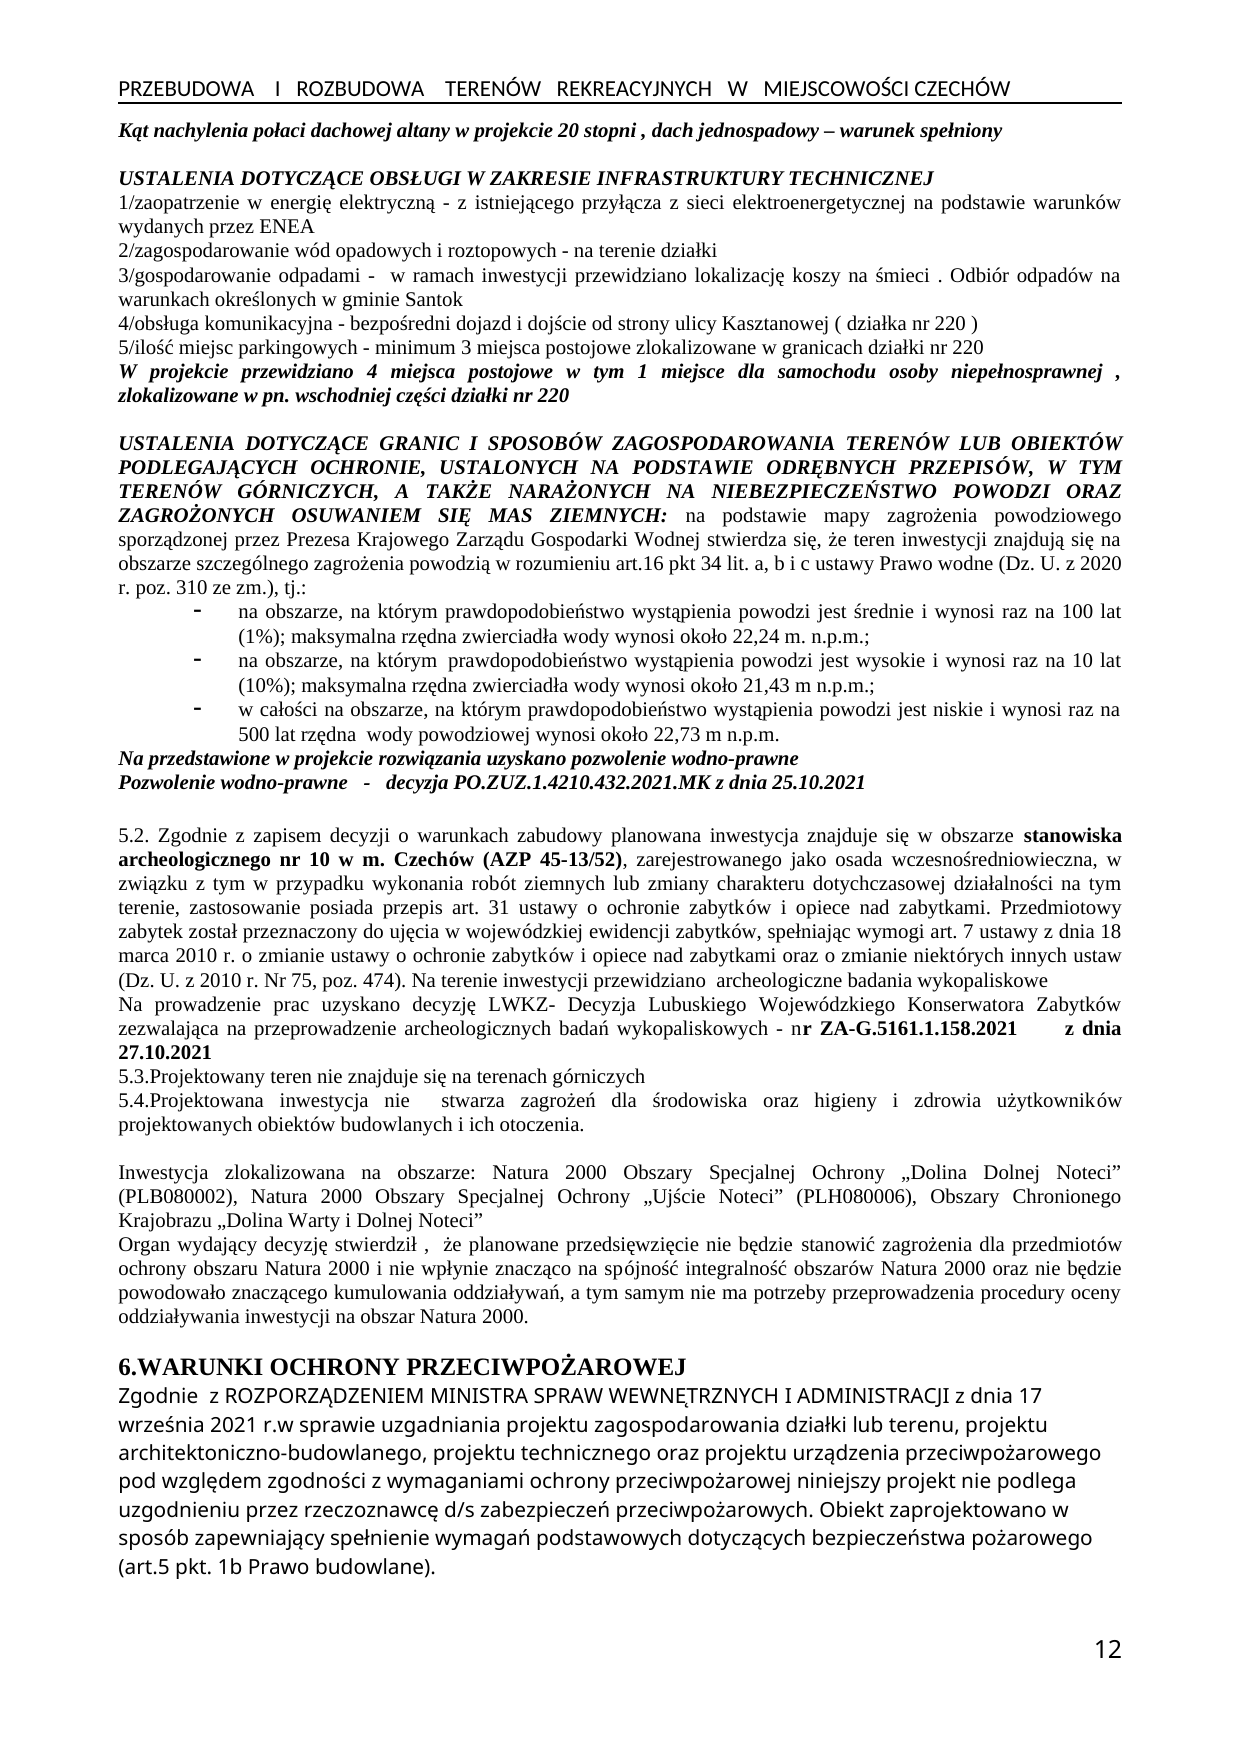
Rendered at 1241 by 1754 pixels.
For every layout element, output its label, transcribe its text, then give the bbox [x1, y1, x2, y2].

text Na przedstawione w projekcie rozwiązania uzyskano pozwolenie wodno-prawne [118, 746, 1122, 770]
text 5.2. Zgodnie z zapisem decyzji o warunkach zabudowy planowana inwestycja znajduje się w obszarze stanowiska archeologicznego nr 10 w m. Czechów (AZP 45-13/52), zarejestrowanego jako osada wczesnośredniowieczna, w związku z tym w przypadku wykonania robót ziemnych lub zmiany charakteru dotychczasowej działalności na tym terenie, zastosowanie posiada przepis art. 31 ustawy o ochronie zabytków i opiece nad zabytkami. Przedmiotowy zabytek został przeznaczony do ujęcia w wojewódzkiej ewidencji zabytków, spełniając wymogi art. 7 ustawy z dnia 18 marca 2010 r. o zmianie ustawy o ochronie zabytków i opiece nad zabytkami oraz o zmianie niektórych innych ustaw (Dz. U. z 2010 r. Nr 75, poz. 474). Na terenie inwestycji przewidziano archeologiczne badania wykopaliskowe [118, 823, 1122, 992]
list na obszarze, na którym prawdopodobieństwo wystąpienia powodzi jest wysokie i wynosi raz na 10 lat (10%); maksymalna rzędna zwierciadła wody wynosi około 21,43 m n.p.m.; [193, 648, 1122, 697]
text Kąt nachylenia połaci dachowej altany w projekcie 20 stopni , dach jednospadowy – warunek spełniony [118, 118, 1122, 142]
text Organ wydający decyzję stwierdził , że planowane przedsięwzięcie nie będzie stanowić zagrożenia dla przedmiotów ochrony obszaru Natura 2000 i nie wpłynie znacząco na spójność integralność obszarów Natura 2000 oraz nie będzie powodowało znaczącego kumulowania oddziaływań, a tym samym nie ma potrzeby przeprowadzenia procedury oceny oddziaływania inwestycji na obszar Natura 2000. [118, 1232, 1122, 1328]
list na obszarze, na którym prawdopodobieństwo wystąpienia powodzi jest średnie i wynosi raz na 100 lat (1%); maksymalna rzędna zwierciadła wody wynosi około 22,24 m. n.p.m.; [193, 599, 1122, 648]
text W projekcie przewidziano 4 miejsca postojowe w tym 1 miejsce dla samochodu osoby niepełnosprawnej , zlokalizowane w pn. wschodniej części działki nr 220 [118, 359, 1122, 407]
text 5.3.Projektowany teren nie znajduje się na terenach górniczych [118, 1064, 1122, 1088]
text Ustalenia dotyczące granic i sposobów zagospodarowania terenów lub obiektów podlegających ochronie, ustalonych na podstawie odrębnych przepisów, w tym terenów górniczych, a także narażonych na niebezpieczeństwo powodzi oraz zagrożonych osuwaniem się mas ziemnych: na podstawie mapy zagrożenia powodziowego sporządzonej przez Prezesa Krajowego Zarządu Gospodarki Wodnej stwierdza się, że teren inwestycji znajdują się na obszarze szczególnego zagrożenia powodzią w rozumieniu art.16 pkt 34 lit. a, b i c ustawy Prawo wodne (Dz. U. z 2020 r. poz. 310 ze zm.), tj.: [118, 431, 1122, 599]
text Zgodnie z ROZPORZĄDZENIEM MINISTRA SPRAW WEWNĘTRZNYCH I ADMINISTRACJI z dnia 17 września 2021 r.w sprawie uzgadniania projektu zagospodarowania działki lub terenu, projektu architektoniczno-budowlanego, projektu technicznego oraz projektu urządzenia przeciwpożarowego pod względem zgodności z wymaganiami ochrony przeciwpożarowej niniejszy projekt nie podlega uzgodnieniu przez rzeczoznawcę d/s zabezpieczeń przeciwpożarowych. Obiekt zaprojektowano w sposób zapewniający spełnienie wymagań podstawowych dotyczących bezpieczeństwa pożarowego (art.5 pkt. 1b Prawo budowlane). [118, 1381, 1122, 1580]
text USTALENIA DOTYCZĄCE OBSŁUGI W ZAKRESIE INFRASTRUKTURY TECHNICZNEJ [118, 166, 1122, 190]
text Pozwolenie wodno-prawne - decyzja PO.ZUZ.1.4210.432.2021.MK z dnia 25.10.2021 [118, 770, 1122, 794]
text 6.WARUNKI OCHRONY PRZECIWPOŻAROWEJ [118, 1352, 1122, 1381]
text Inwestycja zlokalizowana na obszarze: Natura 2000 Obszary Specjalnej Ochrony „Dolina Dolnej Noteci” (PLB080002), Natura 2000 Obszary Specjalnej Ochrony „Ujście Noteci” (PLH080006), Obszary Chronionego Krajobrazu „Dolina Warty i Dolnej Noteci” [118, 1160, 1122, 1232]
text 2/zagospodarowanie wód opadowych i roztopowych - na terenie działki [118, 238, 1122, 262]
list w całości na obszarze, na którym prawdopodobieństwo wystąpienia powodzi jest niskie i wynosi raz na 500 lat rzędna wody powodziowej wynosi około 22,73 m n.p.m. [193, 697, 1122, 746]
text 5.4.Projektowana inwestycja nie stwarza zagrożeń dla środowiska oraz higieny i zdrowia użytkowników projektowanych obiektów budowlanych i ich otoczenia. [118, 1088, 1122, 1136]
text 3/gospodarowanie odpadami - w ramach inwestycji przewidziano lokalizację koszy na śmieci . Odbiór odpadów na warunkach określonych w gminie Santok [118, 262, 1122, 311]
text 4/obsługa komunikacyjna - bezpośredni dojazd i dojście od strony ulicy Kasztanowej ( działka nr 220 ) [118, 311, 1122, 335]
text 5/ilość miejsc parkingowych - minimum 3 miejsca postojowe zlokalizowane w granicach działki nr 220 [118, 335, 1122, 359]
text 1/zaopatrzenie w energię elektryczną - z istniejącego przyłącza z sieci elektroenergetycznej na podstawie warunków wydanych przez ENEA [118, 190, 1122, 238]
text Na prowadzenie prac uzyskano decyzję LWKZ- Decyzja Lubuskiego Wojewódzkiego Konserwatora Zabytków zezwalająca na przeprowadzenie archeologicznych badań wykopaliskowych - nr ZA-G.5161.1.158.2021 z dnia 27.10.2021 [118, 992, 1122, 1064]
